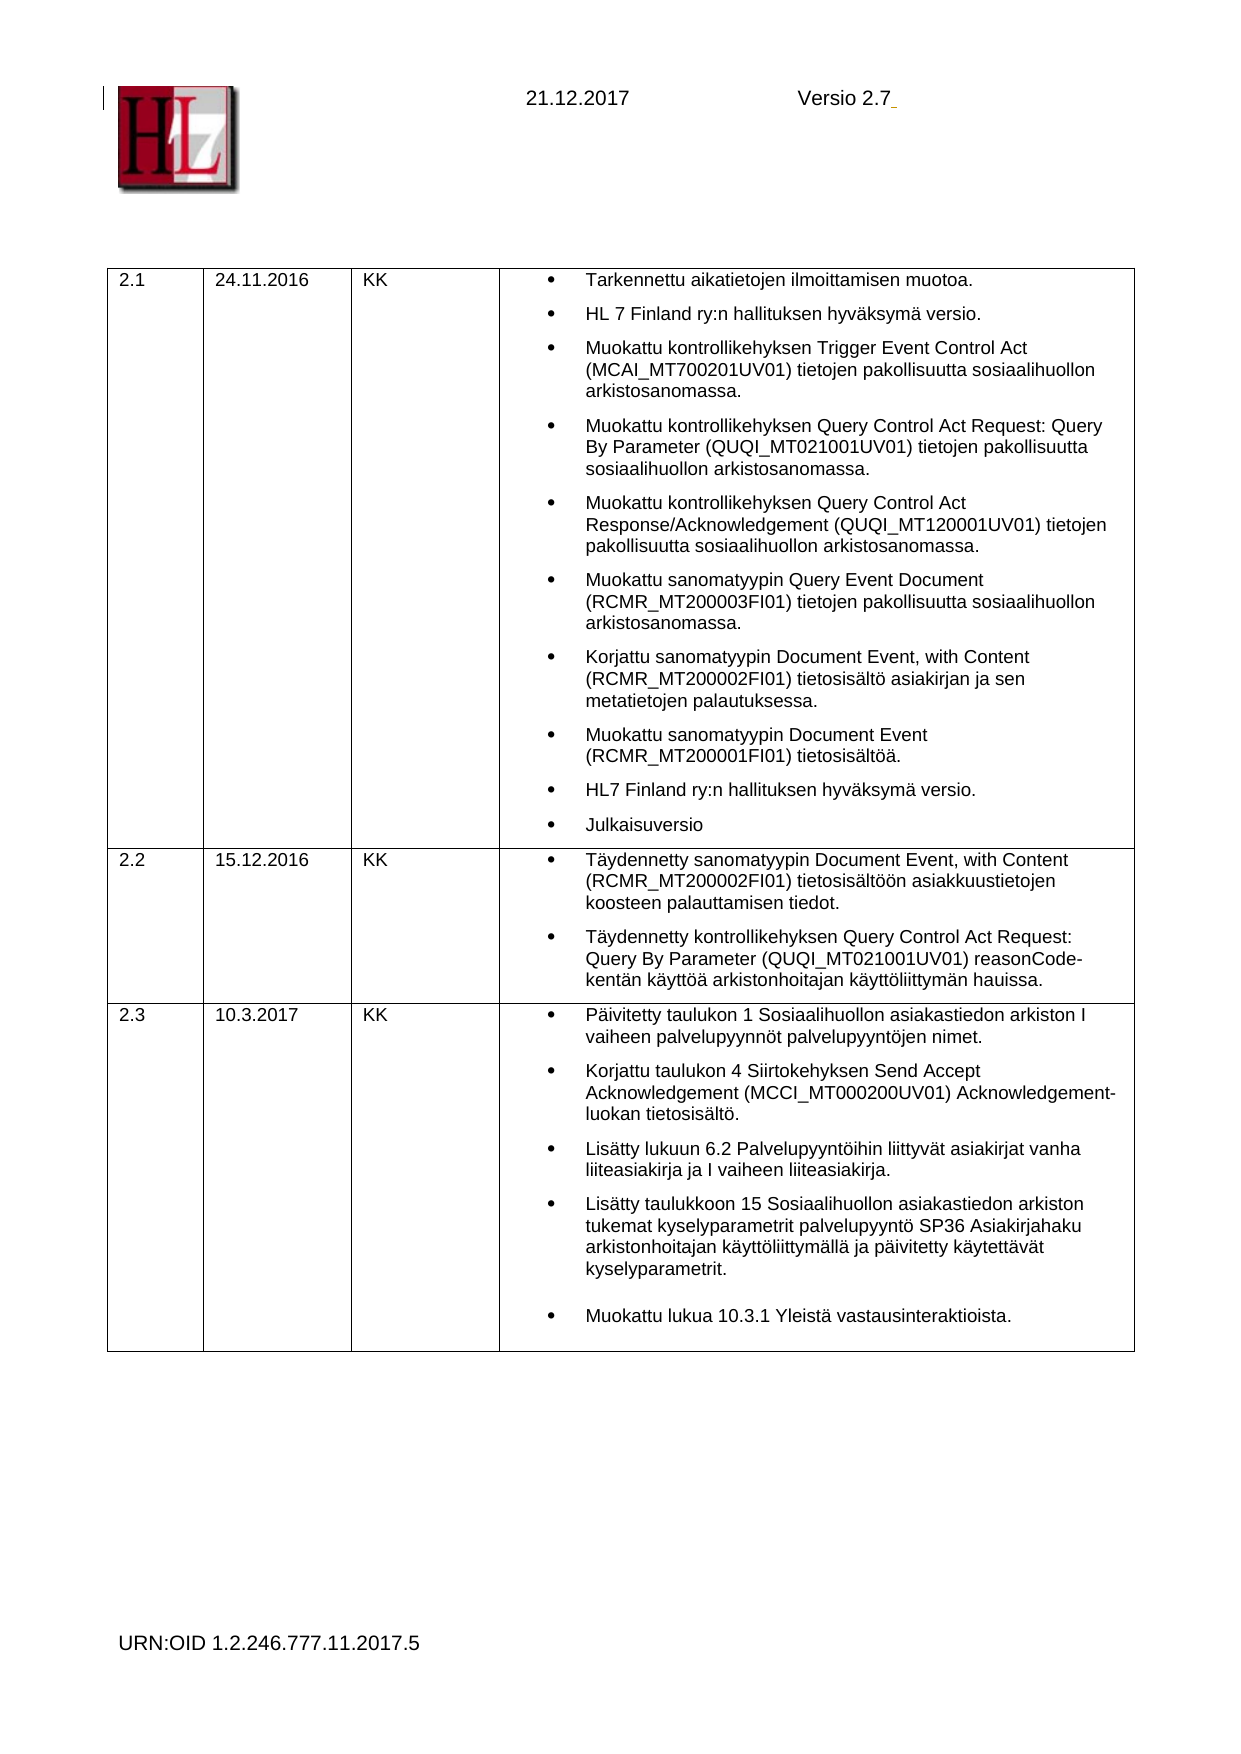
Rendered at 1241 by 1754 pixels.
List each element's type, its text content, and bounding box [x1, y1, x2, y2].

table_cell Tarkennettu aikatietojen ilmoittamisen muotoa. HL 7 Finland ry:n hallituksen hyväksymä versio. Muokattu kontrollikehyksen Trigger Event Control Act (MCAI_MT700201UV01) tietojen pakollisuutta sosiaalihuollon arkistosanomassa. Muokattu kontrollikehyksen Query Control Act Request: Query By Parameter (QUQI_MT021001UV01) tietojen pakollisuutta sosiaalihuollon arkistosanomassa. Muokattu kontrollikehyksen Query Control Act Response/Acknowledgement (QUQI_MT120001UV01) tietojen pakollisuutta sosiaalihuollon arkistosanomassa. Muokattu sanomatyypin Query Event Document (RCMR_MT200003FI01) tietojen pakollisuutta sosiaalihuollon arkistosanomassa. Korjattu sanomatyypin Document Event, with Content (RCMR_MT200002FI01) tietosisältö asiakirjan ja sen metatietojen palautuksessa. Muokattu sanomatyypin Document Event (RCMR_MT200001FI01) tietosisältöä. HL7 Finland ry:n hallituksen hyväksymä versio. Julkaisuversio [500, 269, 1134, 848]
table_cell Päivitetty taulukon 1 Sosiaalihuollon asiakastiedon arkiston I vaiheen palvelupyynnöt palvelupyyntöjen nimet. Korjattu taulukon 4 Siirtokehyksen Send Accept Acknowledgement (MCCI_MT000200UV01) Acknowledgement-luokan tietosisältö. Lisätty lukuun 6.2 Palvelupyyntöihin liittyvät asiakirjat vanha liiteasiakirja ja I vaiheen liiteasiakirja. Lisätty taulukkoon 15 Sosiaalihuollon asiakastiedon arkiston tukemat kyselyparametrit palvelupyyntö SP36 Asiakirjahaku arkistonhoitajan käyttöliittymällä ja päivitetty käytettävät kyselyparametrit. Muokattu lukua 10.3.1 Yleistä vastausinteraktioista. [500, 1004, 1134, 1351]
table_cell 2.2 [108, 849, 203, 1003]
table_cell KK [352, 849, 499, 1003]
table_cell 15.12.2016 [204, 849, 351, 1003]
table_cell 2.1 [108, 269, 203, 848]
picture [118, 86, 241, 194]
table_cell KK [352, 1004, 499, 1351]
table_cell Täydennetty sanomatyypin Document Event, with Content (RCMR_MT200002FI01) tietosisältöön asiakkuustietojen koosteen palauttamisen tiedot. Täydennetty kontrollikehyksen Query Control Act Request: Query By Parameter (QUQI_MT021001UV01) reasonCode-kentän käyttöä arkistonhoitajan käyttöliittymän hauissa. [500, 849, 1134, 1003]
table_cell 24.11.2016 [204, 269, 351, 848]
table_cell 2.3 [108, 1004, 203, 1351]
table_cell KK [352, 269, 499, 848]
table_cell 10.3.2017 [204, 1004, 351, 1351]
